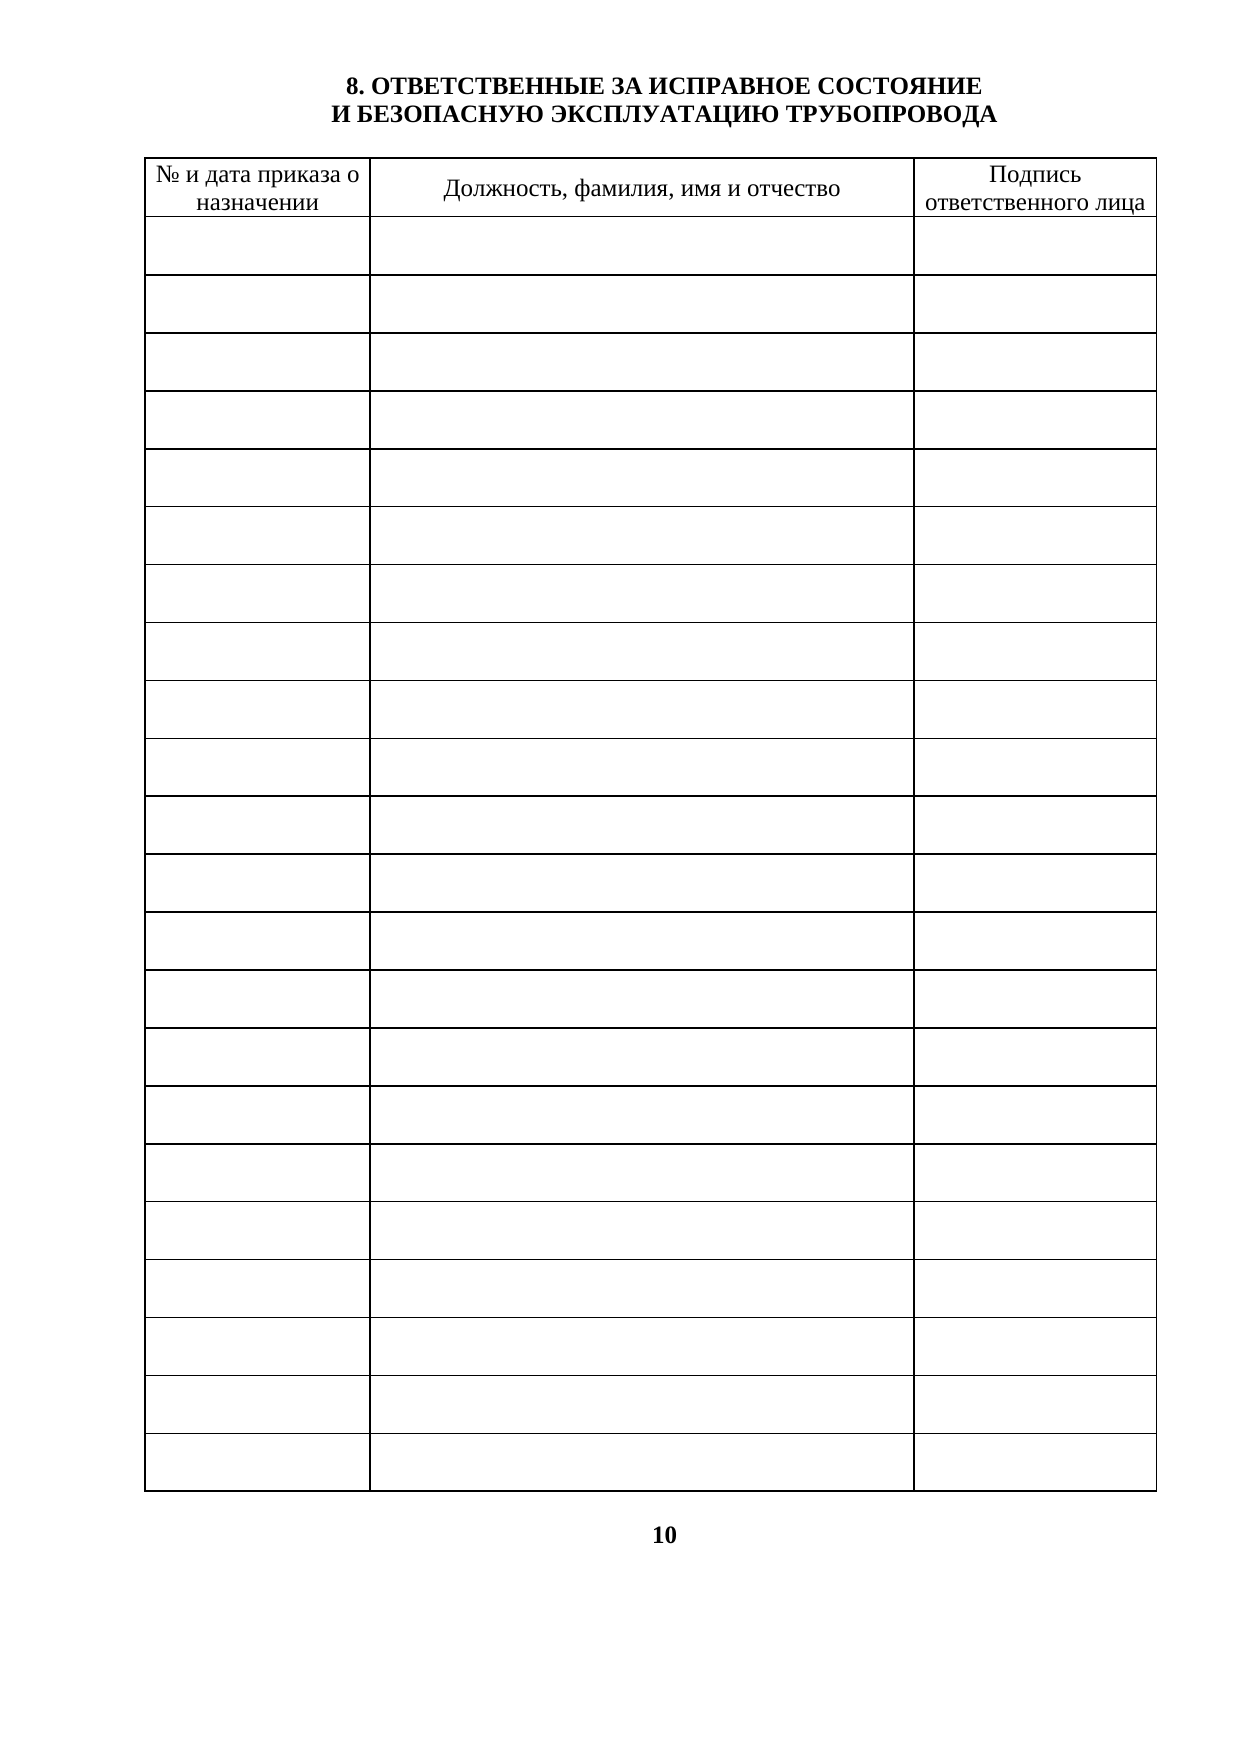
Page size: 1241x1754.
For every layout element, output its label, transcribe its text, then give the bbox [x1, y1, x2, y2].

table_cell [146, 507, 369, 564]
text 10 [177, 1521, 1152, 1549]
table_cell [146, 1376, 369, 1432]
table_cell [915, 507, 1156, 564]
table_cell [915, 1434, 1156, 1490]
table_cell [146, 334, 369, 390]
table_cell [371, 276, 913, 332]
table_cell [371, 855, 913, 911]
table_cell [915, 392, 1156, 448]
table_cell [371, 739, 913, 795]
table_cell [915, 565, 1156, 622]
table_cell [371, 1202, 913, 1259]
table_cell [146, 1260, 369, 1317]
table_cell [371, 1087, 913, 1143]
table_cell [915, 913, 1156, 969]
table_cell [371, 392, 913, 448]
table_cell [371, 913, 913, 969]
table_cell [915, 739, 1156, 795]
table_cell [371, 1318, 913, 1374]
table_cell [146, 623, 369, 679]
table_cell [146, 855, 369, 911]
table_cell [371, 507, 913, 564]
table_cell [146, 1145, 369, 1201]
table_cell [146, 681, 369, 737]
table_cell [371, 1145, 913, 1201]
table_cell [371, 623, 913, 679]
table_cell [146, 1434, 369, 1490]
table_cell [371, 565, 913, 622]
table_cell [915, 1202, 1156, 1259]
table_cell [915, 971, 1156, 1027]
table_cell [915, 1087, 1156, 1143]
table_cell [146, 913, 369, 969]
table_cell [146, 1202, 369, 1259]
table_cell [915, 1145, 1156, 1201]
table_cell [146, 797, 369, 853]
table_cell [915, 217, 1156, 274]
table_cell [915, 855, 1156, 911]
table_cell [146, 1318, 369, 1374]
table_cell [915, 1029, 1156, 1085]
table_cell [915, 797, 1156, 853]
table_cell [146, 217, 369, 274]
table_header Подпись ответственного лица [915, 159, 1156, 216]
table_cell [371, 971, 913, 1027]
table_cell [371, 681, 913, 737]
table_cell [371, 334, 913, 390]
table_cell [146, 392, 369, 448]
table_cell [146, 739, 369, 795]
table_cell [371, 1029, 913, 1085]
text И БЕЗОПАСНУЮ ЭКСПЛУАТАЦИЮ ТРУБОПРОВОДА [177, 99, 1152, 128]
text 8. ОТВЕТСТВЕННЫЕ ЗА ИСПРАВНОЕ СОСТОЯНИЕ [177, 71, 1152, 99]
table_cell [371, 1376, 913, 1432]
table_header Должность, фамилия, имя и отчество [371, 159, 913, 216]
table_cell [915, 334, 1156, 390]
table_cell [371, 1260, 913, 1317]
table_cell [915, 1260, 1156, 1317]
table_cell [915, 623, 1156, 679]
table_cell [915, 276, 1156, 332]
table_cell [915, 681, 1156, 737]
table_cell [146, 1087, 369, 1143]
table_cell [371, 1434, 913, 1490]
table_cell [371, 797, 913, 853]
table_cell [146, 971, 369, 1027]
table_cell [146, 1029, 369, 1085]
table_header № и дата приказа о назначении [146, 159, 369, 216]
table_cell [371, 450, 913, 506]
table_cell [371, 217, 913, 274]
table_cell [146, 276, 369, 332]
table_cell [146, 450, 369, 506]
table_cell [146, 565, 369, 622]
table_cell [915, 450, 1156, 506]
table_cell [915, 1376, 1156, 1432]
table_cell [915, 1318, 1156, 1374]
